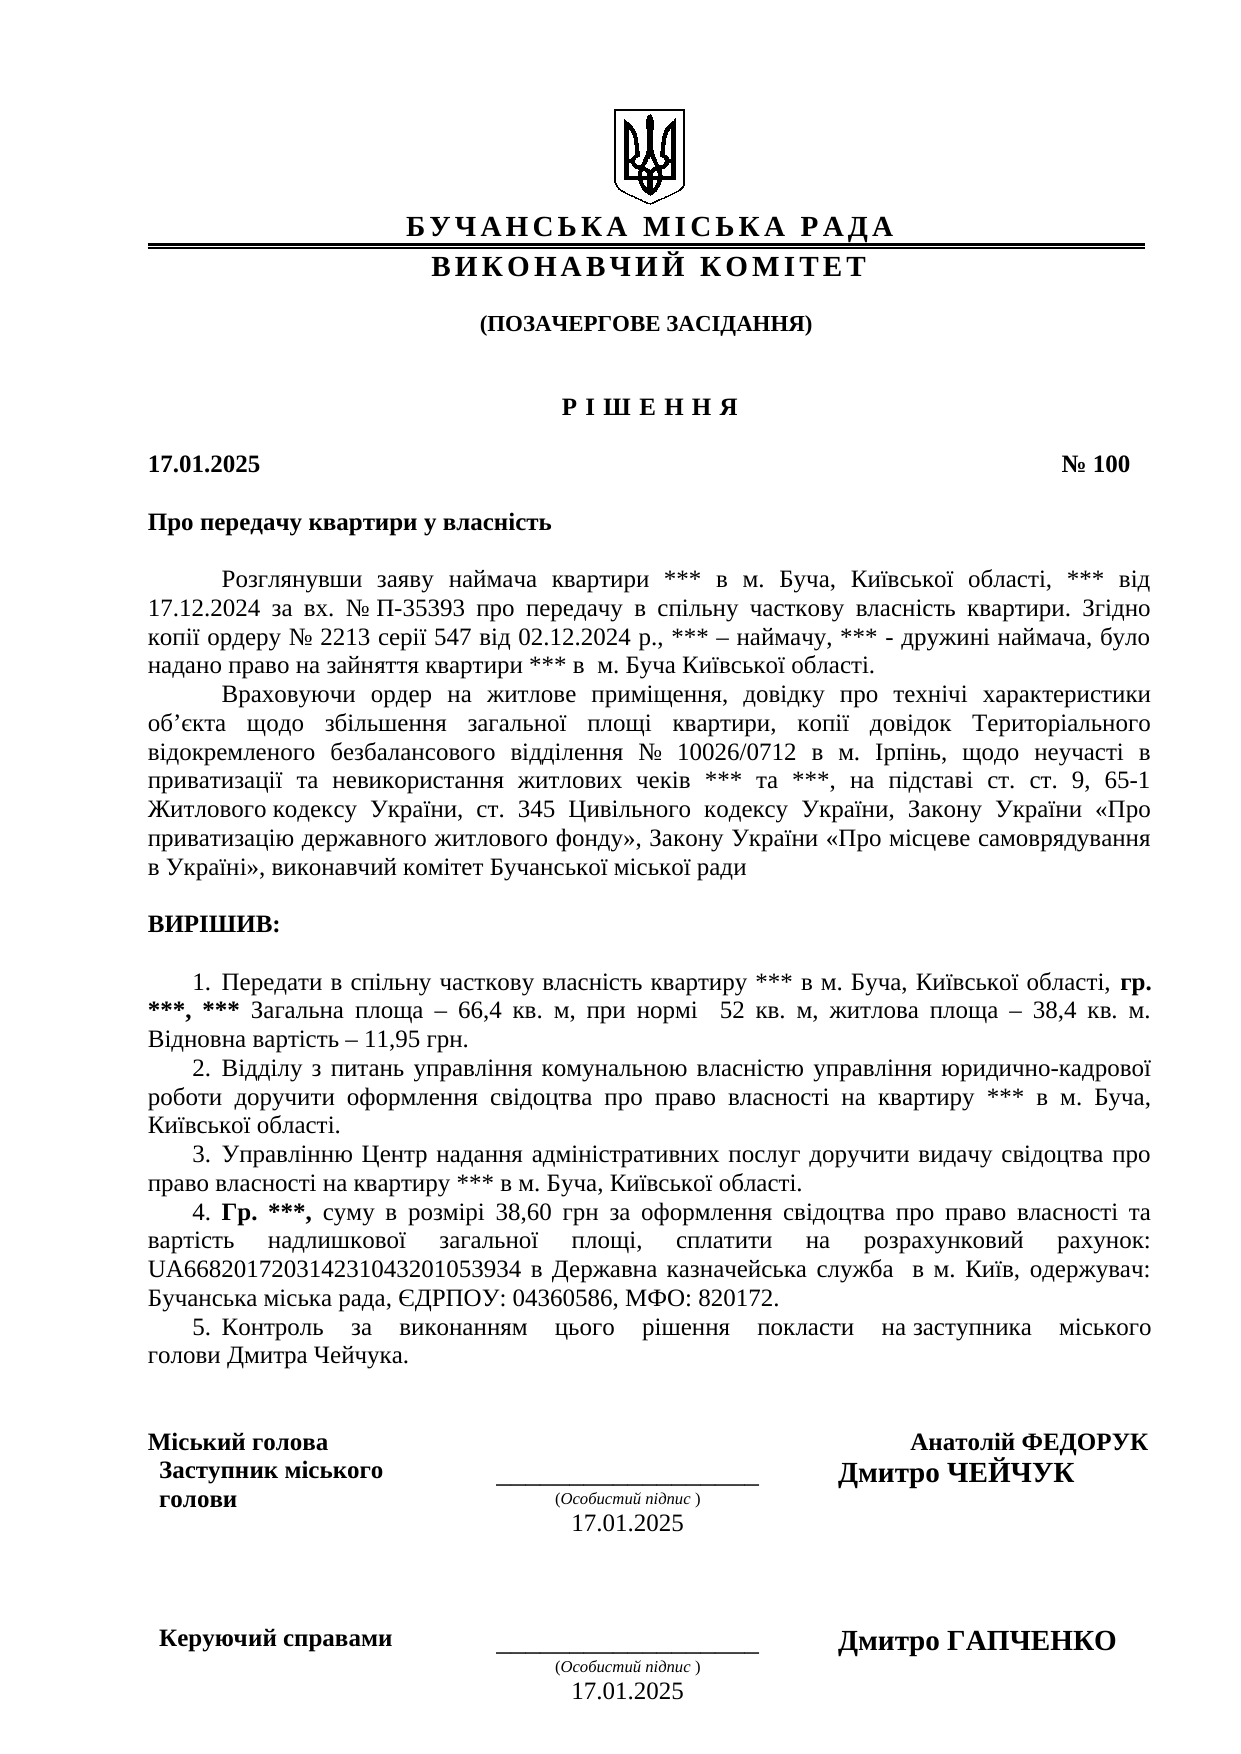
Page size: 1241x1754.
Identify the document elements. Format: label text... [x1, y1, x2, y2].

text БУЧАНСЬКА МІСЬКА РАДА [148, 209, 1152, 243]
text РІШЕННЯ [148, 392, 1152, 421]
list Передати в спільну часткову власність квартиру *** в м. Буча, Київської області, гр. ***, *** Загальна площа – 66,4 кв. м, при нормі 52 кв. м, житлова площа – 38,4 кв. м. Відновна вартість – 11,95 грн. [148, 967, 1152, 1053]
text Міський голова Анатолій ФЕДОРУК [148, 1427, 1152, 1456]
list Відділу з питань управління комунальною власністю управління юридично-кадрової роботи доручити оформлення свідоцтва про право власності на квартиру *** в м. Буча, Київської області. [148, 1053, 1152, 1139]
text 17.01.2025 № 100 [148, 449, 1152, 478]
text Про передачу квартири у власність [148, 507, 1152, 536]
text ВИРІШИВ: [148, 909, 1152, 938]
table_cell Дмитро ГАПЧЕНКО [812, 1623, 1191, 1739]
text Враховуючи ордер на житлове приміщення, довідку про технічі характеристики об’єкта щодо збільшення загальної площі квартири, копії довідок Територіального відокремленого безбалансового відділення № 10026/0712 в м. Ірпінь, щодо неучасті в приватизації та невикористання житлових чеків *** та ***, на підставі ст. ст. 9, 65-1 Житлового кодексу України, ст. 345 Цивільного кодексу України, Закону України «Про приватизацію державного житлового фонду», Закону України «Про місцеве самоврядування в Україні», виконавчий комітет Бучанської міської ради [148, 679, 1152, 881]
list Гр. ***, суму в розмірі 38,60 грн за оформлення свідоцтва про право власності та вартість надлишкової загальної площі, сплатити на розрахунковий рахунок: UA668201720314231043201053934 в Державна казначейська служба в м. Київ, одержувач: Бучанська міська рада, ЄДРПОУ: 04360586, МФО: 820172. [148, 1197, 1152, 1312]
table_header Дмитро ЧЕЙЧУК [812, 1456, 1191, 1623]
table_header __________________ (Особистий підпис ) 17.01.2025 [443, 1456, 812, 1623]
table_header ВИКОНАВЧИЙ КОМІТЕТ (ПОЗАЧЕРГОВЕ ЗАСІДАННЯ) [148, 249, 1144, 363]
table_header Заступник міського голови [148, 1456, 443, 1623]
text Розглянувши заяву наймача квартири *** в м. Буча, Київської області, *** від 17.12.2024 за вх. № П-35393 про передачу в спільну часткову власність квартири. Згідно копії ордеру № 2213 серії 547 від 02.12.2024 р., *** – наймачу, *** - дружині наймача, було надано право на зайняття квартири *** в м. Буча Київської області. [148, 564, 1152, 679]
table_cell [443, 1623, 812, 1739]
list Контроль за виконанням цього рішення покласти на заступника міського голови Дмитра Чейчука. [148, 1312, 1152, 1369]
table_cell Керуючий справами [148, 1623, 443, 1739]
list Управлінню Центр надання адміністративних послуг доручити видачу свідоцтва про право власності на квартиру *** в м. Буча, Київської області. [148, 1139, 1152, 1197]
